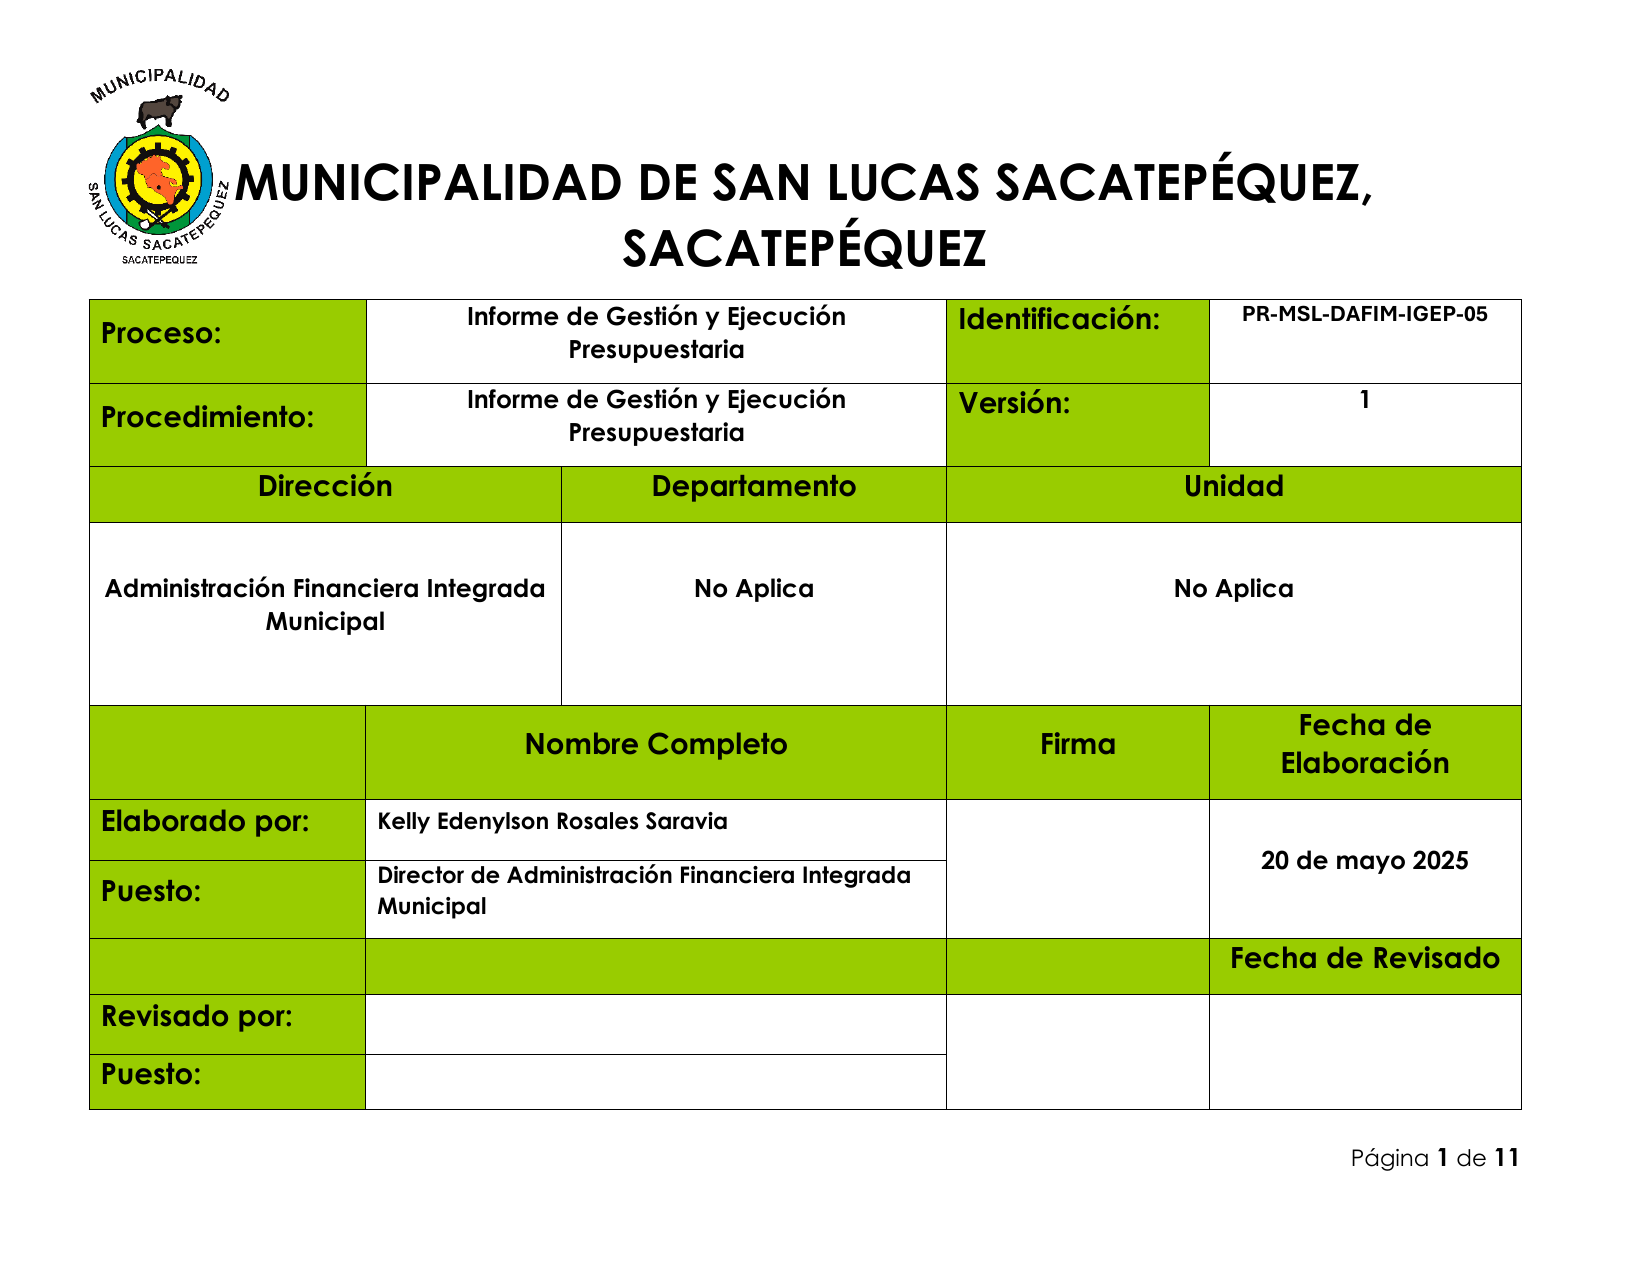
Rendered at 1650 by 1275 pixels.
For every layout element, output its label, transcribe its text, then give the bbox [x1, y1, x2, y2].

table_cell [1210, 995, 1521, 1109]
table_cell Unidad [947, 467, 1521, 522]
table_cell [366, 995, 946, 1054]
table_cell Puesto: [90, 1055, 365, 1109]
table_cell No Aplica [947, 523, 1521, 704]
table_cell Fecha de Elaboración [1210, 706, 1521, 799]
table_cell Nombre Completo [366, 706, 946, 799]
table_cell Fecha de Revisado [1210, 939, 1521, 994]
table_cell [947, 939, 1209, 994]
table_cell [90, 706, 365, 799]
table_cell Departamento [562, 467, 946, 522]
table_cell Kelly Edenylson Rosales Saravia [366, 800, 946, 860]
table_cell 1 [1210, 384, 1521, 466]
table_cell [947, 995, 1209, 1109]
table_cell Director de Administración Financiera Integrada Municipal [366, 861, 946, 938]
table_cell Versión: [947, 384, 1209, 466]
text MUNICIPALIDAD DE SAN LUCAS SACATEPÉQUEZ, SACATEPÉQUEZ [89, 150, 1521, 278]
table_cell Procedimiento: [90, 384, 366, 466]
table_header Proceso: [90, 300, 366, 383]
picture [88, 69, 229, 264]
table_cell No Aplica [562, 523, 946, 704]
table_header PR-MSL-DAFIM-IGEP-05 [1210, 300, 1521, 383]
table_cell Elaborado por: [90, 800, 365, 860]
table_cell Firma [947, 706, 1209, 799]
table_cell Administración Financiera Integrada Municipal [90, 523, 561, 704]
table_header Informe de Gestión y Ejecución Presupuestaria [367, 300, 946, 383]
table_cell [947, 800, 1209, 938]
table_cell [90, 939, 365, 994]
table_cell [366, 1055, 946, 1109]
table_cell 20 de mayo 2025 [1210, 800, 1521, 938]
table_cell Puesto: [90, 861, 365, 938]
table_cell Informe de Gestión y Ejecución Presupuestaria [367, 384, 946, 466]
table_header Identificación: [947, 300, 1209, 383]
table_cell Dirección [90, 467, 561, 522]
table_cell [366, 939, 946, 994]
table_cell Revisado por: [90, 995, 365, 1054]
